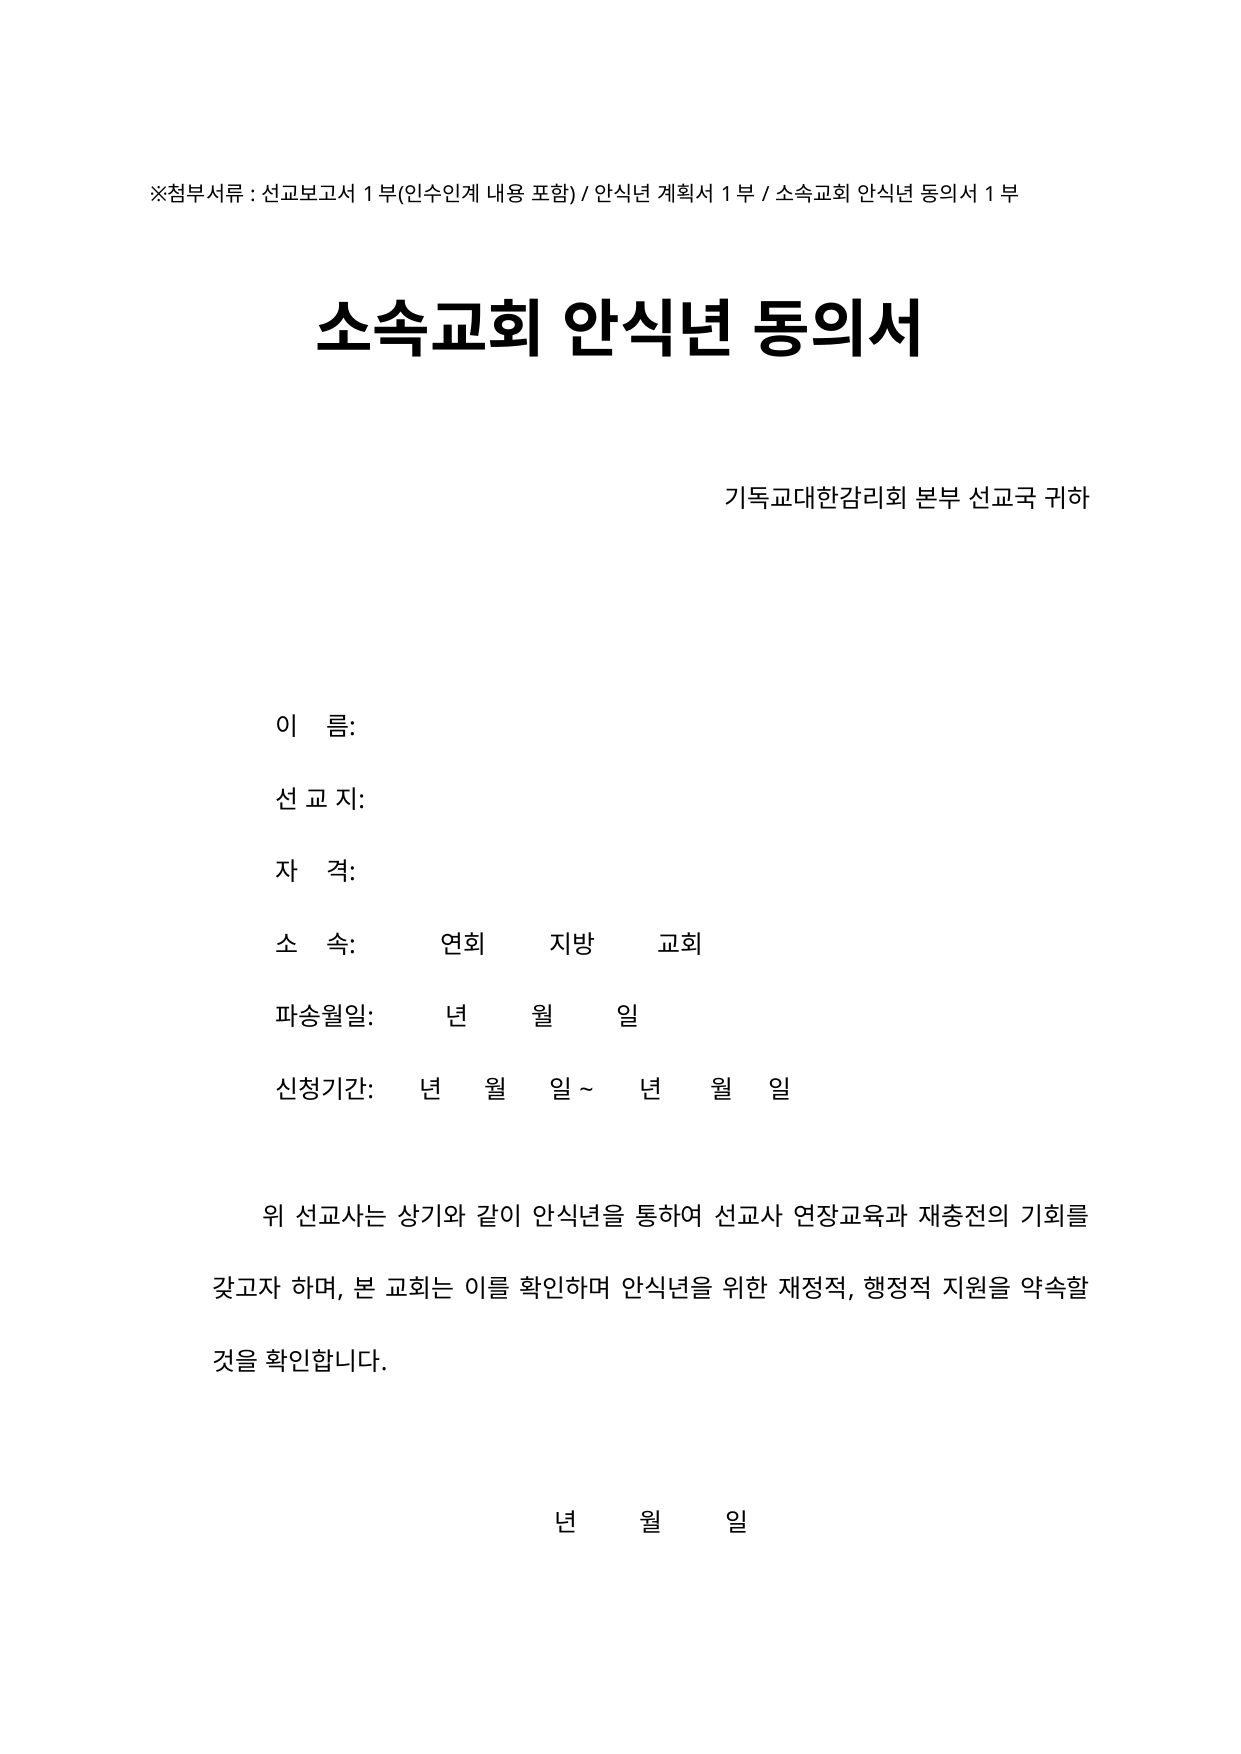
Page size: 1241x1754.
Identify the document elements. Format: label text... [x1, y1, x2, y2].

text 파송월일: 년 월 일 [212, 997, 1090, 1033]
text 위 선교사는 상기와 같이 안식년을 통하여 선교사 연장교육과 재충전의 기회를 갖고자 하며, 본 교회는 이를 확인하며 안식년을 위한 재정적, 행정적 지원을 약속할 것을 확인합니다. [212, 1196, 1090, 1377]
text 기독교대한감리회 본부 선교국 귀하 [212, 478, 1090, 514]
text 소속교회 안식년 동의서 [150, 279, 1090, 369]
text 신청기간: 년 월 일 ~ 년 월 일 [212, 1069, 1090, 1105]
text ※첨부서류 : 선교보고서 1부(인수인계 내용 포함) / 안식년 계획서 1부 / 소속교회 안식년 동의서 1부 [150, 177, 1090, 207]
text 이 름: [212, 707, 1090, 743]
text 년 월 일 [212, 1502, 1090, 1538]
text 선 교 지: [212, 779, 1090, 815]
text 소 속: 연회 지방 교회 [212, 924, 1090, 960]
text 자 격: [212, 852, 1090, 888]
